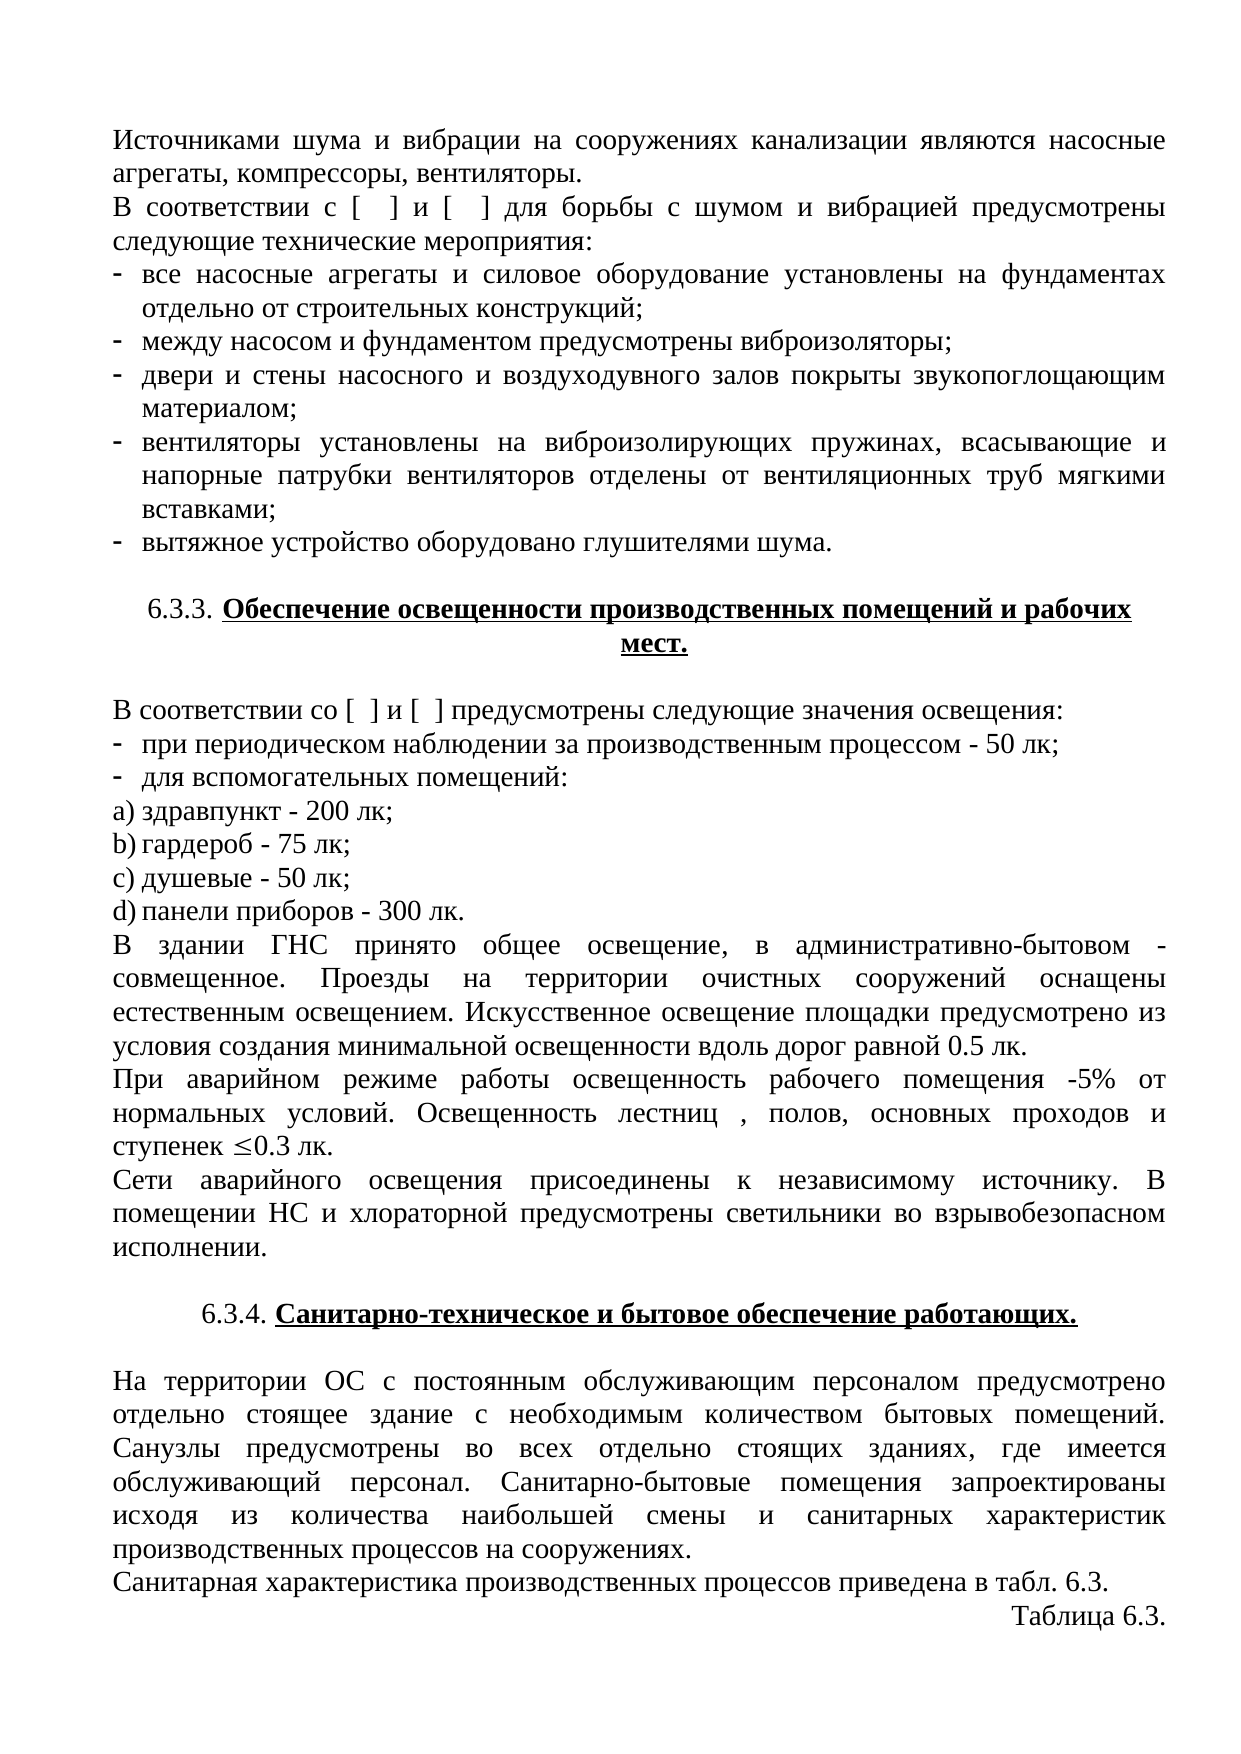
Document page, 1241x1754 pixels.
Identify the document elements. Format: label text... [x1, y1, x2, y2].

list при периодическом наблюдении за производственным процессом - 50 лк; [112, 726, 1166, 759]
list здравпункт - 200 лк; [112, 793, 1166, 827]
list двери и стены насосного и воздуходувного залов покрыты звукопоглощающим материалом; [112, 357, 1166, 424]
text При аварийном режиме работы освещенность рабочего помещения -5% от нормальных условий. Освещенность лестниц , полов, основных проходов и ступенек 0.3 лк. [112, 1061, 1166, 1162]
text Таблица 6.3. [112, 1598, 1166, 1632]
list гардероб - 75 лк; [112, 827, 1166, 860]
list панели приборов - 300 лк. [112, 894, 1166, 927]
text В соответствии со [ ] и [ ] предусмотрены следующие значения освещения: [112, 692, 1166, 726]
text На территории ОС с постоянным обслуживающим персоналом предусмотрено отдельно стоящее здание с необходимым количеством бытовых помещений. Санузлы предусмотрены во всех отдельно стоящих зданиях, где имеется обслуживающий персонал. Санитарно-бытовые помещения запроектированы исходя из количества наибольшей смены и санитарных характеристик производственных процессов на сооружениях. [112, 1363, 1166, 1564]
text В соответствии с [ ] и [ ] для борьбы с шумом и вибрацией предусмотрены следующие технические мероприятия: [112, 189, 1166, 256]
text Сети аварийного освещения присоединены к независимому источнику. В помещении НС и хлораторной предусмотрены светильники во взрывобезопасном исполнении. [112, 1162, 1166, 1263]
list между насосом и фундаментом предусмотрены виброизоляторы; [112, 323, 1166, 357]
list вентиляторы установлены на виброизолирующих пружинах, всасывающие и напорные патрубки вентиляторов отделены от вентиляционных труб мягкими вставками; [112, 424, 1166, 525]
text 6.3.4. Санитарно-техническое и бытовое обеспечение работающих. [112, 1296, 1166, 1330]
list Обеспечение освещенности производственных помещений и рабочих мест. [112, 592, 1166, 659]
list для вспомогательных помещений: [112, 759, 1166, 793]
list все насосные агрегаты и силовое оборудование установлены на фундаментах отдельно от строительных конструкций; [112, 256, 1166, 323]
list душевые - 50 лк; [112, 860, 1166, 894]
list вытяжное устройство оборудовано глушителями шума. [112, 525, 1166, 558]
text Источниками шума и вибрации на сооружениях канализации являются насосные агрегаты, компрессоры, вентиляторы. [112, 122, 1166, 189]
text В здании ГНС принято общее освещение, в административно-бытовом - совмещенное. Проезды на территории очистных сооружений оснащены естественным освещением. Искусственное освещение площадки предусмотрено из условия создания минимальной освещенности вдоль дорог равной 0.5 лк. [112, 927, 1166, 1061]
text Санитарная характеристика производственных процессов приведена в табл. 6.3. [112, 1564, 1166, 1598]
